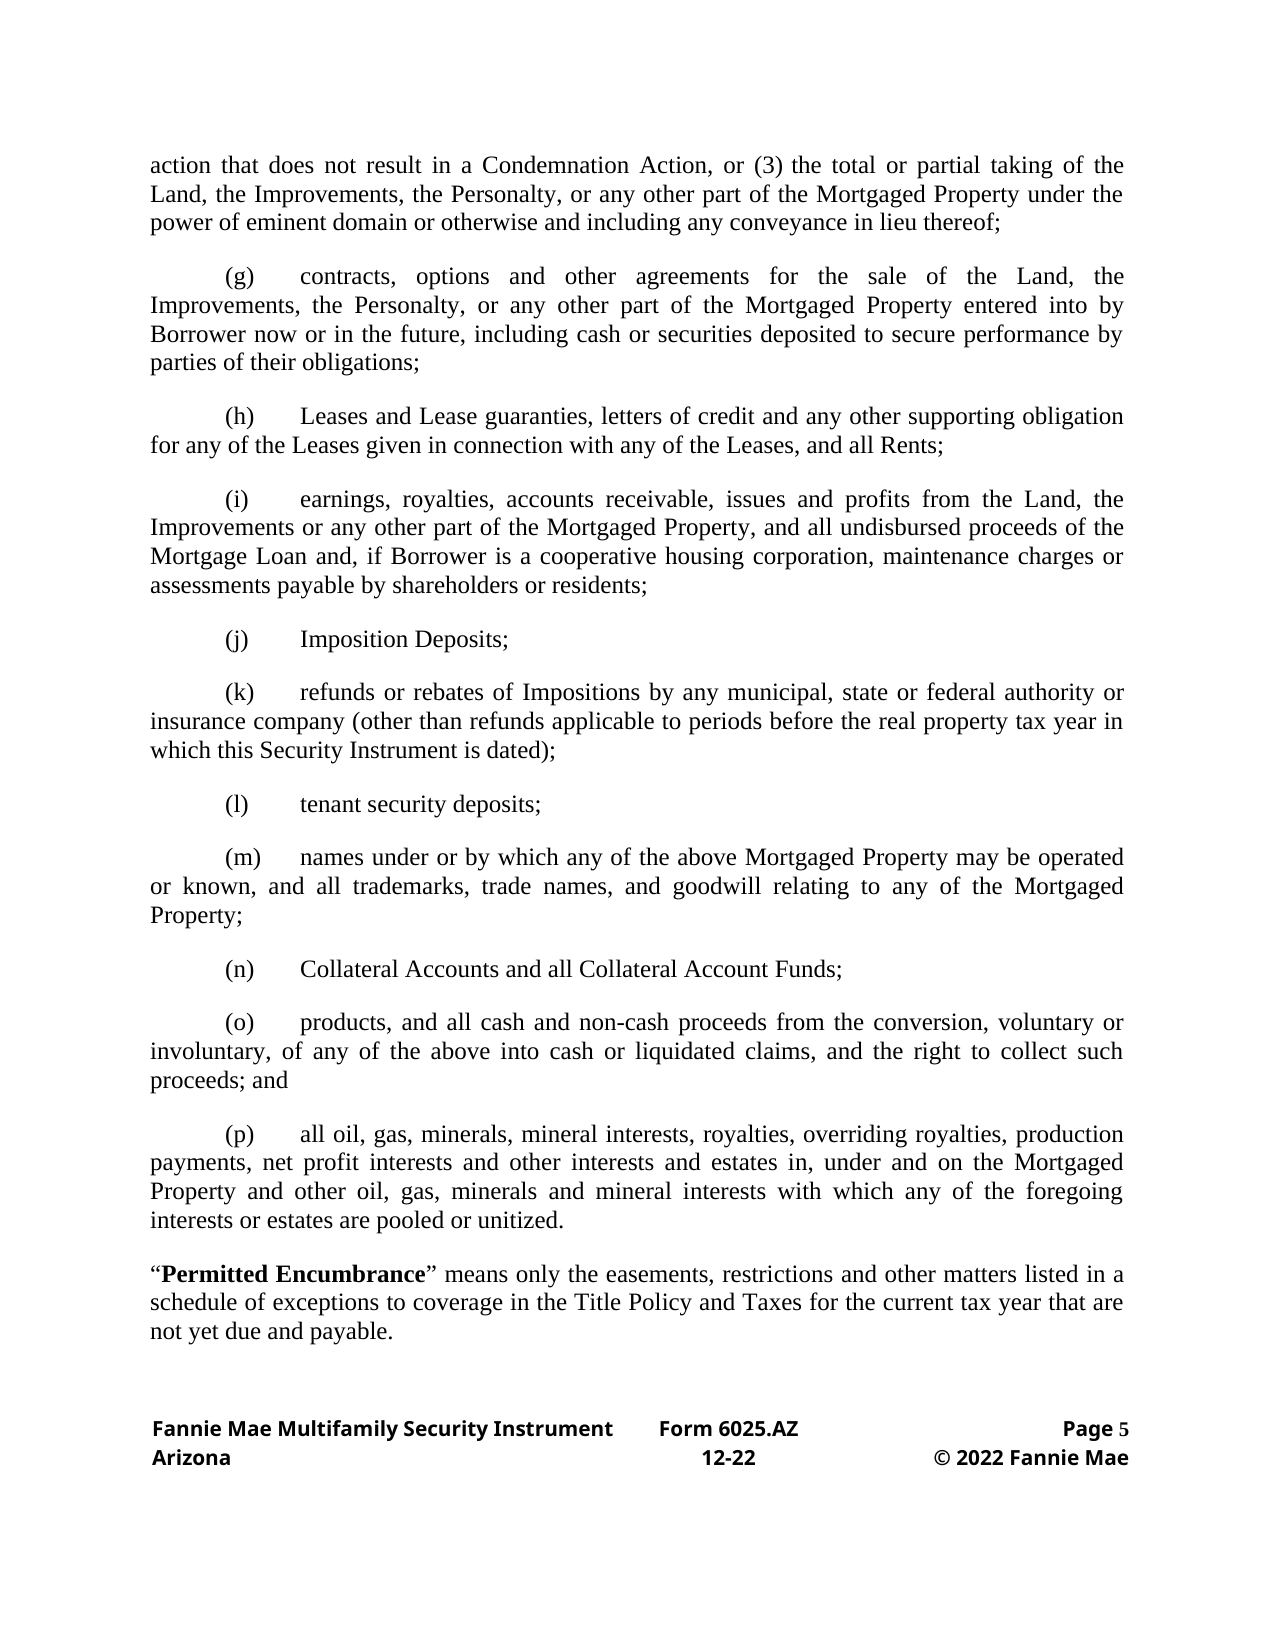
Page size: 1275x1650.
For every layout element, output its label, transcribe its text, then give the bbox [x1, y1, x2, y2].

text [150, 150, 1125, 236]
text (k) refunds or rebates of Impositions by any municipal, state or federal authority or insurance company (other than refunds applicable to periods before the real property tax year in which this Security Instrument is dated); [150, 677, 1125, 764]
text (i) earnings, royalties, accounts receivable, issues and profits from the Land, the Improvements or any other part of the Mortgaged Property, and all undisbursed proceeds of the Mortgage Loan and, if Borrower is a cooperative housing corporation, maintenance charges or assessments payable by shareholders or residents; [150, 484, 1125, 599]
text (m) names under or by which any of the above Mortgaged Property may be operated or known, and all trademarks, trade names, and goodwill relating to any of the Mortgaged Property; [150, 842, 1125, 929]
text (l) tenant security deposits; [150, 789, 1125, 817]
text (o) products, and all cash and non-cash proceeds from the conversion, voluntary or involuntary, of any of the above into cash or liquidated claims, and the right to collect such proceeds; and [150, 1007, 1125, 1094]
text (p) all oil, gas, minerals, mineral interests, royalties, overriding royalties, production payments, net profit interests and other interests and estates in, under and on the Mortgaged Property and other oil, gas, minerals and mineral interests with which any of the foregoing interests or estates are pooled or unitized. [150, 1119, 1125, 1234]
text (g) contracts, options and other agreements for the sale of the Land, the Improvements, the Personalty, or any other part of the Mortgaged Property entered into by Borrower now or in the future, including cash or securities deposited to secure performance by parties of their obligations; [150, 261, 1125, 376]
text “Permitted Encumbrance” means only the easements, restrictions and other matters listed in a schedule of exceptions to coverage in the Title Policy and Taxes for the current tax year that are not yet due and payable. [150, 1259, 1125, 1345]
text (h) Leases and Lease guaranties, letters of credit and any other supporting obligation for any of the Leases given in connection with any of the Leases, and all Rents; [150, 401, 1125, 459]
text (j) Imposition Deposits; [150, 624, 1125, 652]
text (n) Collateral Accounts and all Collateral Account Funds; [150, 954, 1125, 982]
